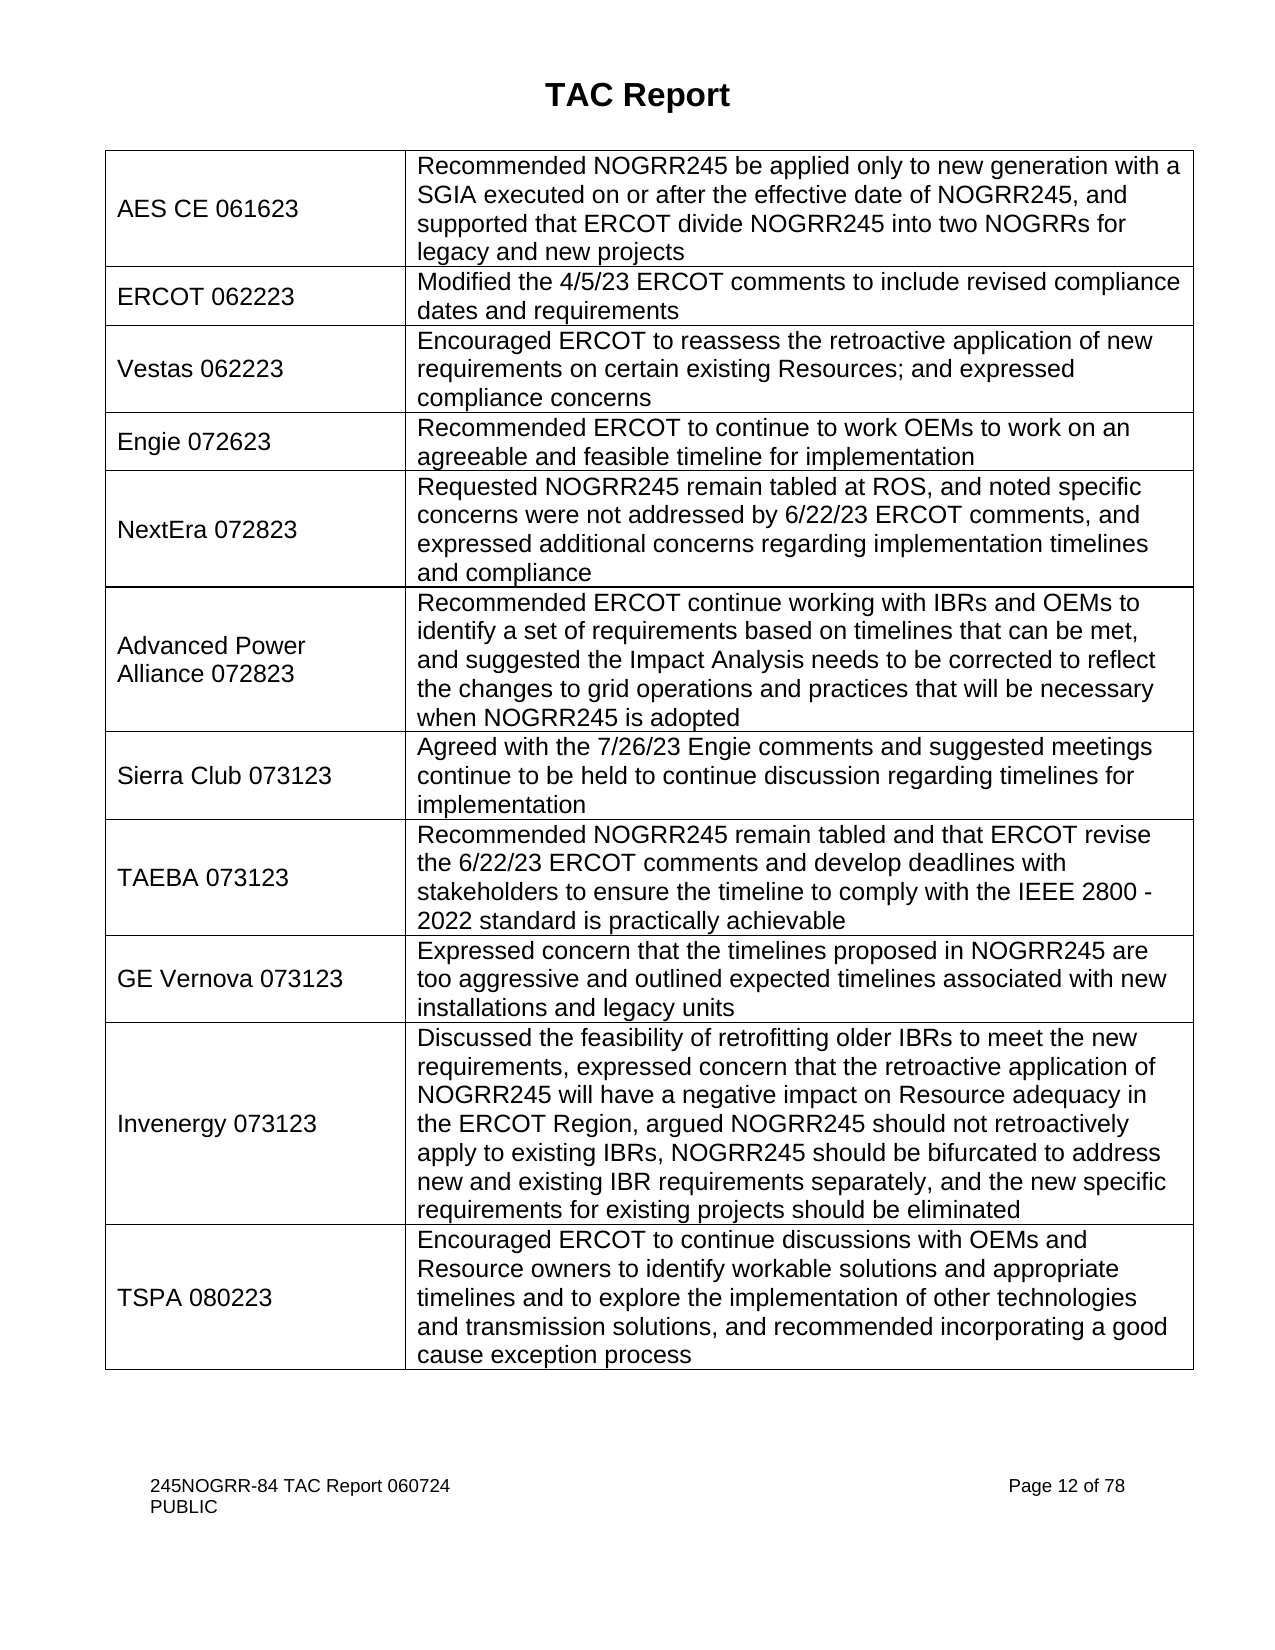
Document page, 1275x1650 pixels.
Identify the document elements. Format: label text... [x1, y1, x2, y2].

table_cell Recommended ERCOT continue working with IBRs and OEMs to identify a set of requirements based on timelines that can be met, and suggested the Impact Analysis needs to be corrected to reflect the changes to grid operations and practices that will be necessary when NOGRR245 is adopted [406, 588, 1193, 731]
table_cell Encouraged ERCOT to reassess the retroactive application of new requirements on certain existing Resources; and expressed compliance concerns [406, 326, 1193, 412]
table_cell GE Vernova 073123 [106, 936, 405, 1022]
table_cell Encouraged ERCOT to continue discussions with OEMs and Resource owners to identify workable solutions and appropriate timelines and to explore the implementation of other technologies and transmission solutions, and recommended incorporating a good cause exception process [406, 1225, 1193, 1369]
table_cell TSPA 080223 [106, 1225, 405, 1369]
table_cell Recommended ERCOT to continue to work OEMs to work on an agreeable and feasible timeline for implementation [406, 413, 1193, 470]
table_cell Vestas 062223 [106, 326, 405, 412]
table_cell Agreed with the 7/26/23 Engie comments and suggested meetings continue to be held to continue discussion regarding timelines for implementation [406, 732, 1193, 818]
table_cell Modified the 4/5/23 ERCOT comments to include revised compliance dates and requirements [406, 267, 1193, 324]
table_cell Advanced Power Alliance 072823 [106, 588, 405, 731]
table_cell Sierra Club 073123 [106, 732, 405, 818]
table_cell Engie 072623 [106, 413, 405, 470]
table_cell AES CE 061623 [106, 151, 405, 266]
table_cell Recommended NOGRR245 be applied only to new generation with a SGIA executed on or after the effective date of NOGRR245, and supported that ERCOT divide NOGRR245 into two NOGRRs for legacy and new projects [406, 151, 1193, 266]
table_cell ERCOT 062223 [106, 267, 405, 324]
table_cell Invenergy 073123 [106, 1023, 405, 1224]
table_cell Recommended NOGRR245 remain tabled and that ERCOT revise the 6/22/23 ERCOT comments and develop deadlines with stakeholders to ensure the timeline to comply with the IEEE 2800 -2022 standard is practically achievable [406, 820, 1193, 934]
table_cell TAEBA 073123 [106, 820, 405, 934]
table_cell NextEra 072823 [106, 471, 405, 586]
table_cell Requested NOGRR245 remain tabled at ROS, and noted specific concerns were not addressed by 6/22/23 ERCOT comments, and expressed additional concerns regarding implementation timelines and compliance [406, 471, 1193, 586]
table_cell Discussed the feasibility of retrofitting older IBRs to meet the new requirements, expressed concern that the retroactive application of NOGRR245 will have a negative impact on Resource adequacy in the ERCOT Region, argued NOGRR245 should not retroactively apply to existing IBRs, NOGRR245 should be bifurcated to address new and existing IBR requirements separately, and the new specific requirements for existing projects should be eliminated [406, 1023, 1193, 1224]
table_cell Expressed concern that the timelines proposed in NOGRR245 are too aggressive and outlined expected timelines associated with new installations and legacy units [406, 936, 1193, 1022]
